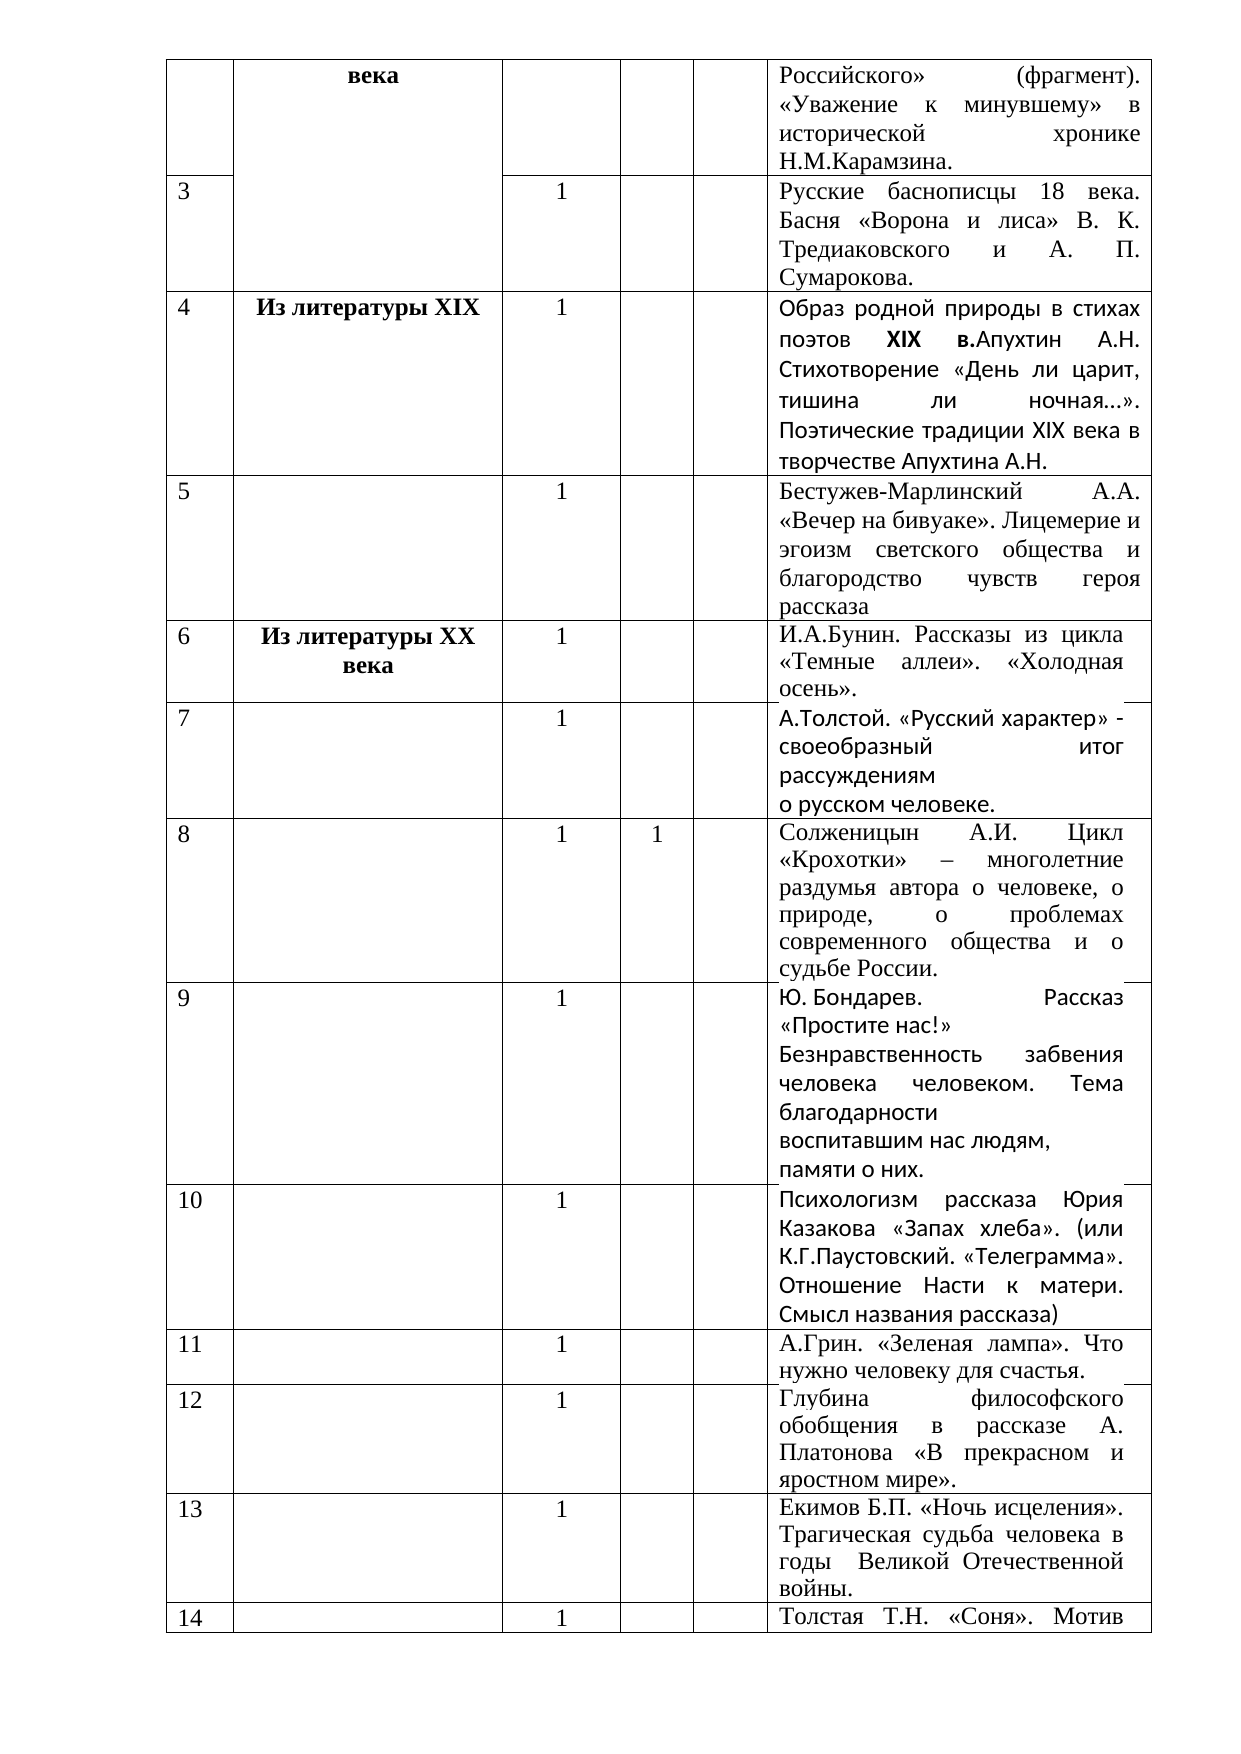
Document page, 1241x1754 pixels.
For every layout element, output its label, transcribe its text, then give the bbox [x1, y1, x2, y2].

table_cell И.А.Бунин. Рассказы из цикла «Темные аллеи». «Холодная осень». [768, 621, 1151, 702]
table_cell 14 [167, 1603, 233, 1632]
table_cell [694, 1185, 767, 1328]
table_cell 1 [503, 60, 620, 175]
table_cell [768, 1603, 1151, 1632]
table_cell [694, 621, 767, 702]
table_cell Психологизм рассказа Юрия Казакова «Запах хлеба». (или К.Г.Паустовский. «Телеграмма». Отношение Насти к матери. Смысл названия рассказа) [768, 1185, 1151, 1328]
table_cell 1 [503, 983, 620, 1184]
table_cell 8 [167, 819, 233, 982]
table_cell 1 [503, 1603, 620, 1632]
table_cell 1 [503, 703, 620, 818]
table_cell [234, 983, 502, 1184]
table_cell [694, 292, 767, 475]
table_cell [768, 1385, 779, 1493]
table_cell Из литературы XX века [234, 621, 502, 702]
table_cell [694, 1603, 767, 1632]
table_cell Русские баснописцы 18 века. Басня «Ворона и лиса» В. К. Тредиаковского и А. П. Сумарокова. [768, 176, 1151, 291]
table_cell 12 [167, 1385, 233, 1493]
table_cell 1 [503, 1385, 620, 1493]
table_cell Глубина философского обобщения в рассказе А. Платонова «В прекрасном и яростном мире». [957, 1385, 1151, 1493]
table_cell А.Толстой. «Русский характер» -своеобразный итог рассуждениям о русском человеке. [936, 703, 1151, 818]
table_cell 10 [167, 1185, 233, 1328]
table_cell [694, 1330, 767, 1384]
table_cell 7 [167, 703, 233, 818]
table_cell [694, 983, 767, 1184]
table_cell [621, 1494, 693, 1602]
table_cell [621, 1185, 693, 1328]
table_cell 9 [167, 983, 233, 1184]
table_cell 1 [503, 292, 620, 475]
table_cell [234, 819, 502, 982]
table_cell [234, 1330, 502, 1384]
table_cell 1 [621, 819, 693, 982]
table_cell Из литературы XIX [234, 292, 502, 475]
table_cell 5 [167, 476, 233, 620]
table_cell 1 [503, 176, 620, 291]
table_cell 1 [503, 819, 620, 982]
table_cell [234, 60, 502, 291]
table_cell [621, 1385, 693, 1493]
table_cell [694, 703, 767, 818]
table_cell [234, 476, 502, 620]
table_cell 6 [167, 621, 233, 702]
table_cell 1 [503, 1494, 620, 1602]
table_cell 3 [167, 176, 233, 291]
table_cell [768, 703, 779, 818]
table_cell 11 [167, 1330, 233, 1384]
table_cell 4 [167, 292, 233, 475]
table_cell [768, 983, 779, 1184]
table_cell [694, 1494, 767, 1602]
table_cell [234, 1603, 502, 1632]
table_cell [694, 176, 767, 291]
table_cell [694, 819, 767, 982]
table_cell Ю. Бондарев. Рассказ «Простите нас!» Безнравственность забвения человека человеком. Тема благодарности воспитавшим нас людям, памяти о них. [924, 983, 1151, 1184]
table_cell А.Грин. «Зеленая лампа». Что нужно человеку для счастья. [768, 1330, 1151, 1384]
table_cell 2 [167, 60, 233, 175]
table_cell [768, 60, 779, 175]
table_cell [621, 983, 693, 1184]
table_cell Бестужев-Марлинский А.А. «Вечер на бивуаке». Лицемерие и эгоизм светского общества и благородство чувств героя рассказа [768, 476, 1151, 620]
table_cell [621, 1603, 693, 1632]
table_cell [234, 1185, 502, 1328]
table_cell Образ родной природы в стихах поэтов XIX в.Апухтин А.Н. Стихотворение «День ли царит, тишина ли ночная…». Поэтические традиции XIX века в творчестве Апухтина А.Н. [768, 292, 1151, 475]
table_cell [694, 1385, 767, 1493]
table_cell [621, 60, 693, 175]
table_cell [621, 1330, 693, 1384]
table_cell [621, 476, 693, 620]
table_cell [694, 60, 767, 175]
table_cell 1 [503, 476, 620, 620]
table_cell [234, 1494, 502, 1602]
table_cell «История государства Российского» (фрагмент). «Уважение к минувшему» в исторической хронике Н.М.Карамзина. [953, 60, 1151, 175]
table_cell 1 [503, 621, 620, 702]
table_cell Солженицын А.И. Цикл «Крохотки» – многолетние раздумья автора о человеке, о природе, о проблемах современного общества и о судьбе России. [768, 819, 1151, 982]
table_cell [694, 476, 767, 620]
table_cell [621, 292, 693, 475]
table_cell Екимов Б.П. «Ночь исцеления». Трагическая судьба человека в годы Великой Отечественной войны. [768, 1494, 1151, 1602]
table_cell [621, 703, 693, 818]
table_cell [234, 703, 502, 818]
table_cell [621, 621, 693, 702]
table_cell [234, 1385, 502, 1493]
table_cell [621, 176, 693, 291]
table_cell 13 [167, 1494, 233, 1602]
table_cell 1 [503, 1330, 620, 1384]
table_cell 1 [503, 1185, 620, 1328]
